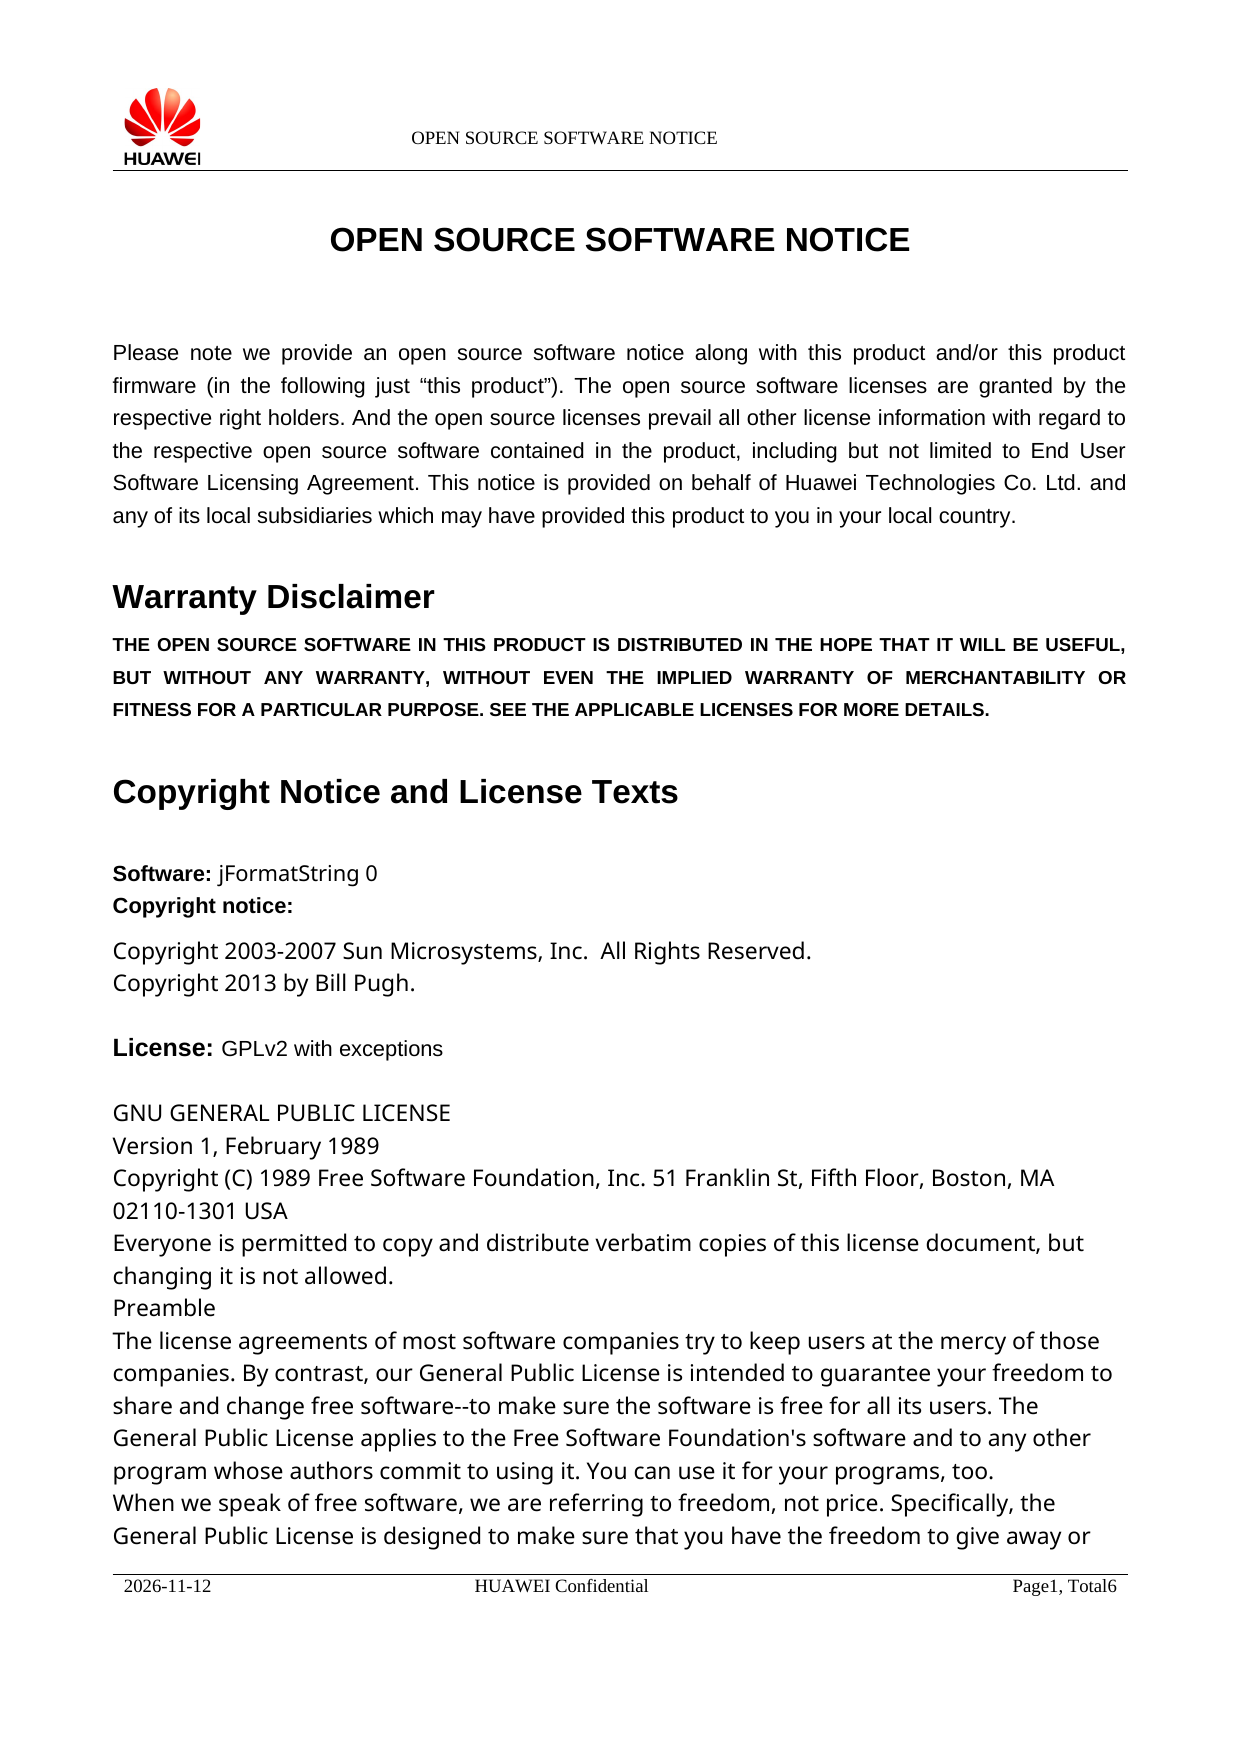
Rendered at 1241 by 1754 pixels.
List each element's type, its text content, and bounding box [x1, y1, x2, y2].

title Software: jFormatString 0 [112, 856, 1128, 889]
text Copyright (C) 1989 Free Software Foundation, Inc. 51 Franklin St, Fifth Floor, Boston, MA 02110-1301 USA [112, 1161, 1128, 1226]
text Preamble [112, 1291, 1128, 1324]
text Copyright 2003-2007 Sun Microsystems, Inc. All Rights Reserved. Copyright 2013 by Bill Pugh. [112, 934, 1128, 1031]
text License: GPLv2 with exceptions [112, 1031, 1128, 1064]
text Everyone is permitted to copy and distribute verbatim copies of this license document, but changing it is not allowed. [112, 1226, 1128, 1291]
text GNU GENERAL PUBLIC LICENSE Version 1, February 1989 [112, 1096, 1128, 1161]
text The license agreements of most software companies try to keep users at the mercy of those companies. By contrast, our General Public License is intended to guarantee your freedom to share and change free software--to make sure the software is free for all its users. The General Public License applies to the Free Software Foundation's software and to any other program whose authors commit to using it. You can use it for your programs, too. [112, 1324, 1128, 1486]
text OPEN SOURCE SOFTWARE NOTICE [112, 206, 1128, 271]
picture [124, 88, 201, 165]
text Warranty Disclaimer [112, 564, 1128, 629]
text Copyright notice: [112, 889, 1128, 921]
text The open source software in this product is distributed in the hope that it will be useful, but WITHOUT ANY WARRANTY, without even the implied warranty of MERCHANTABILITY or FITNESS FOR A PARTICULAR PURPOSE. See the applicable licenses for more details. [112, 629, 1128, 726]
text Please note we provide an open source software notice along with this product and/or this product firmware (in the following just “this product”). The open source software licenses are granted by the respective right holders. And the open source licenses prevail all other license information with regard to the respective open source software contained in the product, including but not limited to End User Software Licensing Agreement. This notice is provided on behalf of Huawei Technologies Co. Ltd. and any of its local subsidiaries which may have provided this product to you in your local country. [112, 336, 1128, 531]
text Copyright Notice and License Texts [112, 759, 1128, 824]
